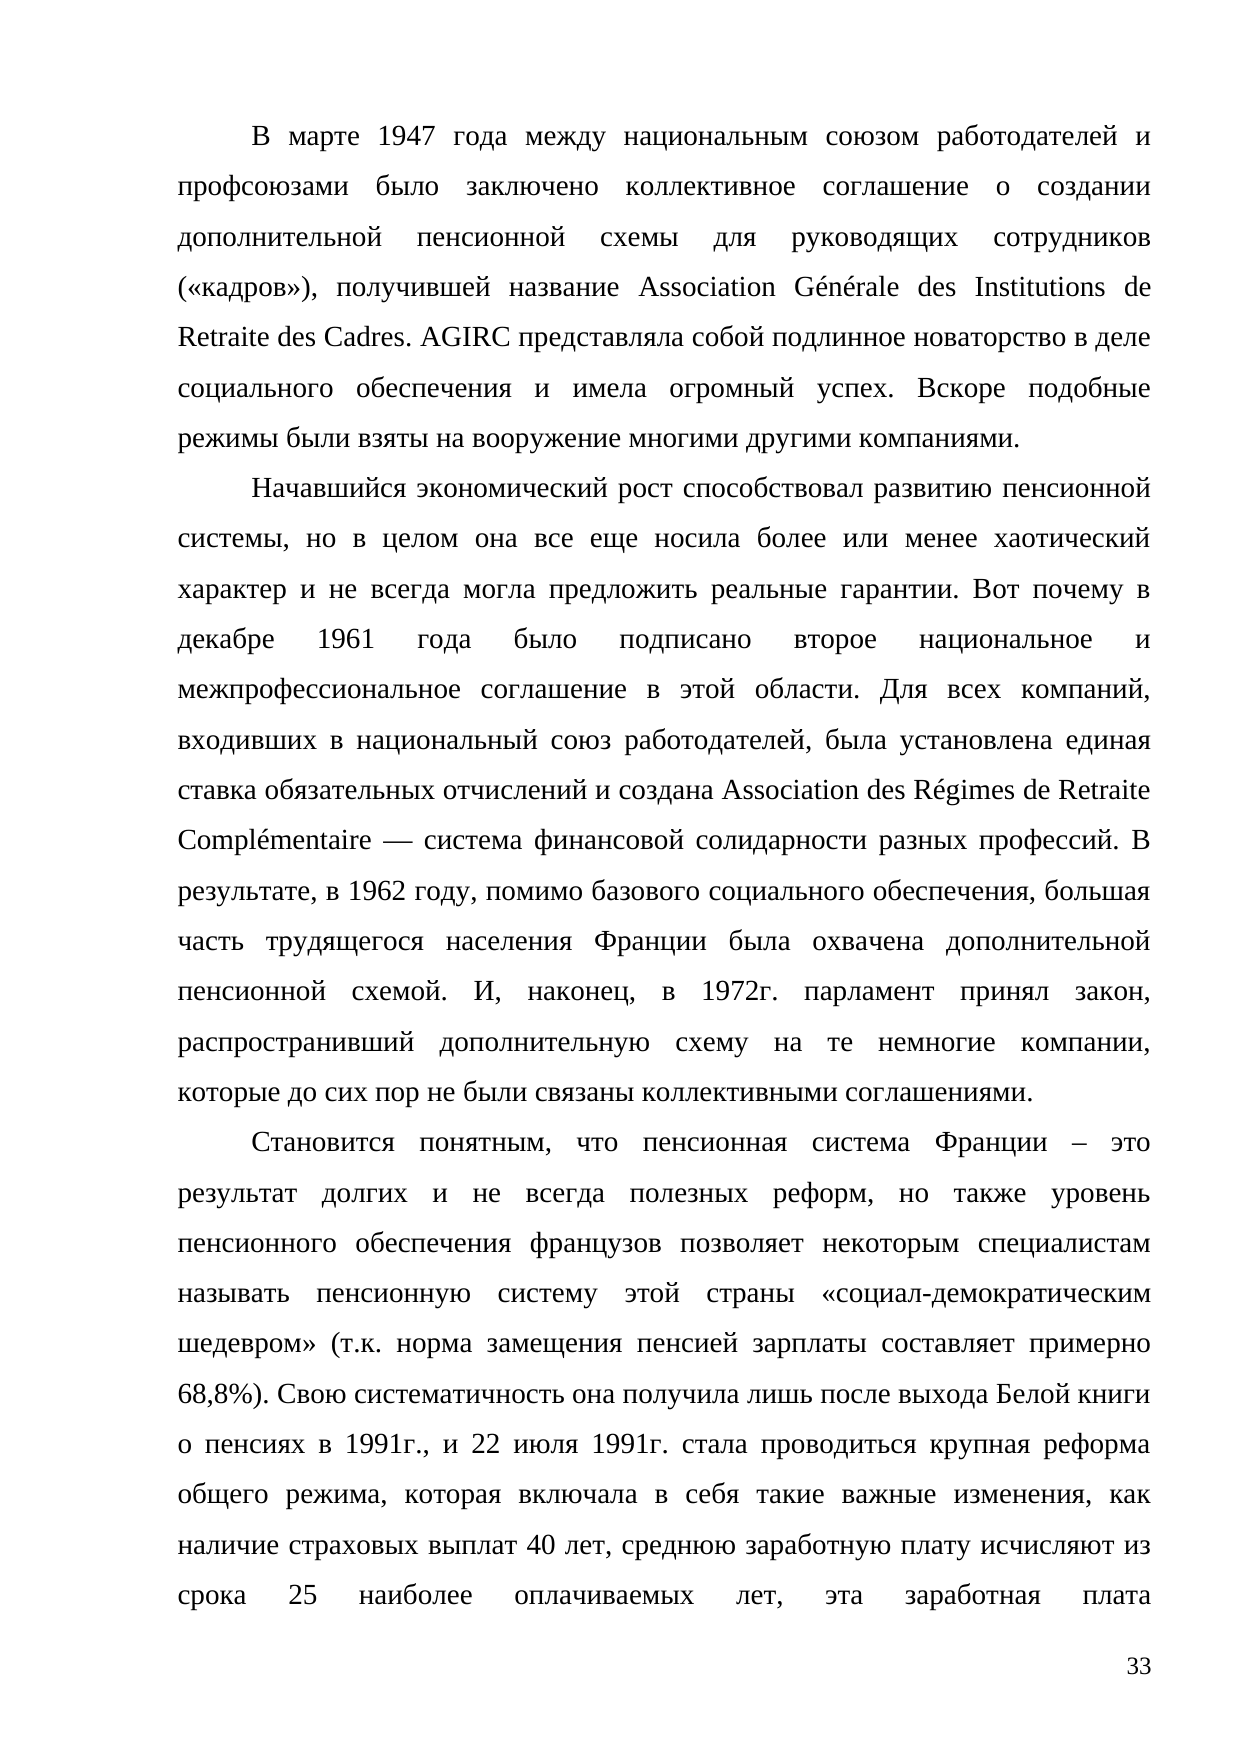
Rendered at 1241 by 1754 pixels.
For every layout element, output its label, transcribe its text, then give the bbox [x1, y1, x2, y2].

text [177, 1124, 1152, 1611]
text Начавшийся экономический рост способствовал развитию пенсионной системы, но в целом она все еще носила более или менее хаотический характер и не всегда могла предложить реальные гарантии. Вот почему в декабре 1961 года было подписано второе национальное и межпрофессиональное соглашение в этой области. Для всех компаний, входивших в национальный союз работодателей, была установлена единая ставка обязательных отчислений и создана Association des Régimes de Retraite Complémentaire — система финансовой солидарности разных профессий. В результате, в 1962 году, помимо базового социального обеспечения, большая часть трудящегося населения Франции была охвачена дополнительной пенсионной схемой. И, наконец, в 1972г. парламент принял закон, распространивший дополнительную схему на те немногие компании, которые до сих пор не были связаны коллективными соглашениями. [177, 470, 1152, 1108]
text В марте 1947 года между национальным союзом работодателей и профсоюзами было заключено коллективное соглашение о создании дополнительной пенсионной схемы для руководящих сотрудников («кадров»), получившей название Association Générale des Institutions de Retraite des Cadres. AGIRC представляла собой подлинное новаторство в деле социального обеспечения и имела огромный успех. Вскоре подобные режимы были взяты на вооружение многими другими компаниями. [177, 118, 1152, 453]
